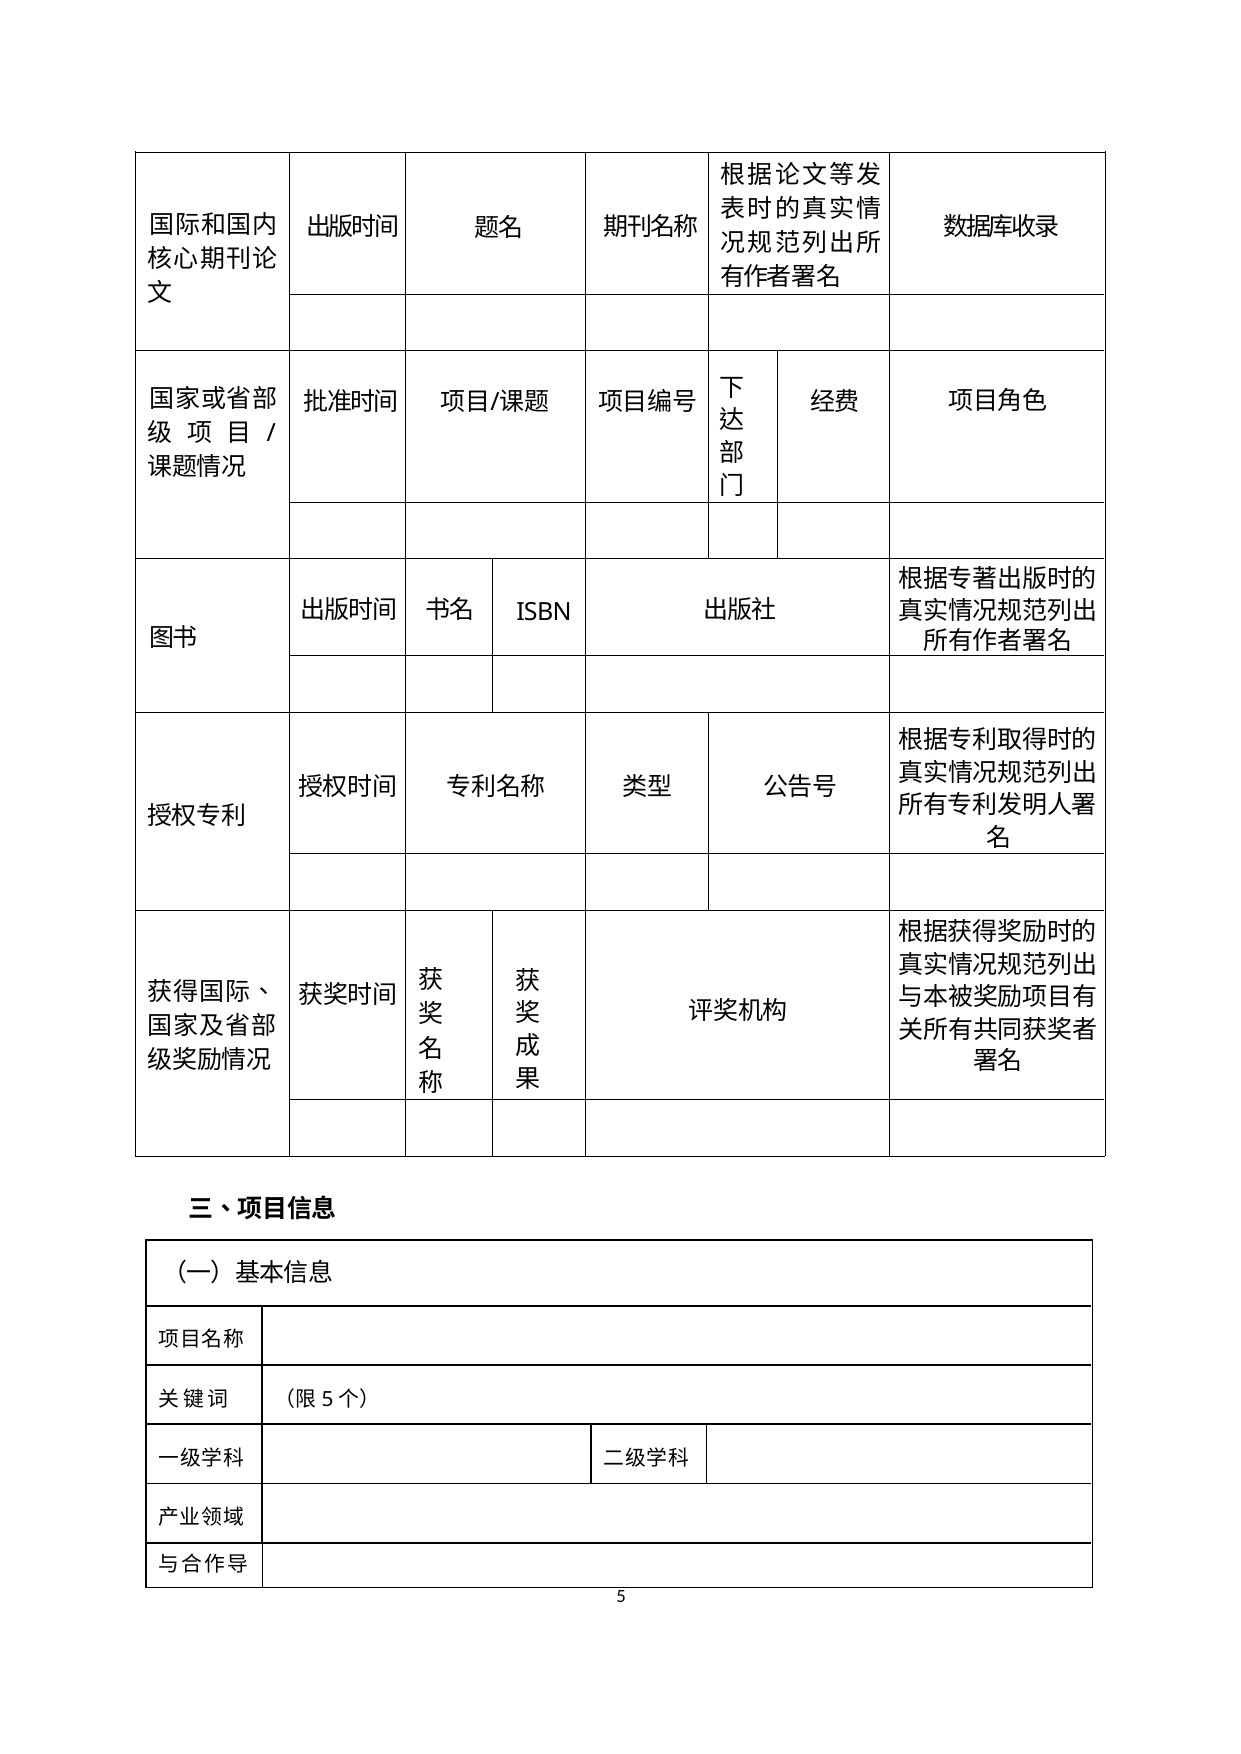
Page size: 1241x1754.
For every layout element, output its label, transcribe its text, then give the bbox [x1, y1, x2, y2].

table_cell 出版社 [586, 559, 889, 655]
table_cell 授权时间 [290, 713, 405, 853]
table_cell [890, 1099, 1105, 1156]
table_header 数据库收录 [890, 153, 1105, 294]
table_header 题名 [406, 153, 585, 294]
table_header （一）基本信息 [147, 1241, 1092, 1305]
table_cell [493, 656, 585, 712]
table_cell 授权专利 [136, 713, 289, 909]
table_cell 项目角色 [890, 350, 1105, 502]
table_cell 获奖名称 [406, 911, 492, 1099]
table_cell 二级学科 [592, 1425, 706, 1483]
table_cell 项目编号 [586, 351, 708, 502]
table_cell [406, 656, 492, 712]
table_cell [586, 854, 708, 909]
table_cell [586, 503, 708, 558]
table_cell [263, 1483, 1092, 1542]
table_cell [290, 295, 405, 350]
table_cell [290, 503, 405, 558]
table_cell [406, 854, 585, 909]
table_cell [890, 655, 1105, 712]
table_cell [263, 1542, 1092, 1587]
table_cell 根据专著出版时的 真实情况规范列出 所有作者署名 [890, 558, 1105, 655]
table_cell 项目/课题 [406, 351, 585, 502]
table_cell [586, 1100, 889, 1156]
table_cell 经费 [778, 351, 889, 502]
table_cell 根据获得奖励时的 真实情况规范列出 与本被奖励项目有 关所有共同获奖者 署名 [890, 910, 1105, 1099]
table_cell [406, 295, 585, 350]
table_cell 图书 [136, 559, 289, 712]
table_cell 根据专利取得时的 真实情况规范列出 所有专利发明人署 名 [890, 712, 1105, 853]
table_cell [890, 502, 1105, 558]
table_cell 批准时间 [290, 351, 405, 502]
table_header 出版时间 [290, 153, 405, 294]
table_cell 获奖成果 [493, 911, 585, 1099]
table_cell 书名 [406, 559, 492, 655]
table_cell [290, 854, 405, 909]
table_cell [290, 656, 405, 712]
table_cell 产业领域 [147, 1484, 261, 1542]
table_cell 类型 [586, 713, 708, 853]
table_cell [709, 295, 889, 350]
table_cell 与合作导 师承担项 目的关系 [147, 1544, 262, 1587]
table_cell [586, 656, 889, 712]
table_cell [778, 503, 889, 558]
table_cell 下达部门 [709, 351, 777, 502]
table_cell [263, 1425, 590, 1483]
text 三、项目信息 [188, 1193, 1105, 1223]
table_cell [406, 1100, 492, 1156]
table_cell 专利名称 [406, 713, 585, 853]
table_cell 公告号 [709, 713, 889, 853]
table_cell [890, 853, 1105, 909]
table_cell 关键词 [147, 1366, 261, 1423]
table_cell [707, 1423, 1092, 1483]
table_cell [709, 854, 889, 909]
table_header 国际和国内核心期刊论文 [136, 153, 289, 350]
table_header 期刊名称 [586, 153, 708, 294]
table_cell 一级学科 [147, 1425, 261, 1483]
table_cell [709, 503, 777, 558]
table_cell 评奖机构 [586, 911, 889, 1099]
table_cell [890, 294, 1105, 350]
table_cell 获得国际、国家及省部级奖励情况 [136, 911, 289, 1156]
table_cell 国家或省部级 项 目 / 课题情况 [136, 351, 289, 558]
table_cell （限 5 个） [263, 1364, 1092, 1423]
table_cell 项目名称 [147, 1307, 261, 1364]
table_cell [493, 1100, 585, 1156]
table_cell 出版时间 [290, 559, 405, 655]
table_cell [406, 503, 585, 558]
table_cell [586, 295, 708, 350]
table_cell [263, 1305, 1092, 1364]
table_cell [290, 1100, 405, 1156]
table_header 根据论文等发表时的真实情况规范列出所有作者署名 [709, 153, 889, 294]
table_cell ISBN [493, 559, 585, 655]
table_cell 获奖时间 [290, 911, 405, 1099]
